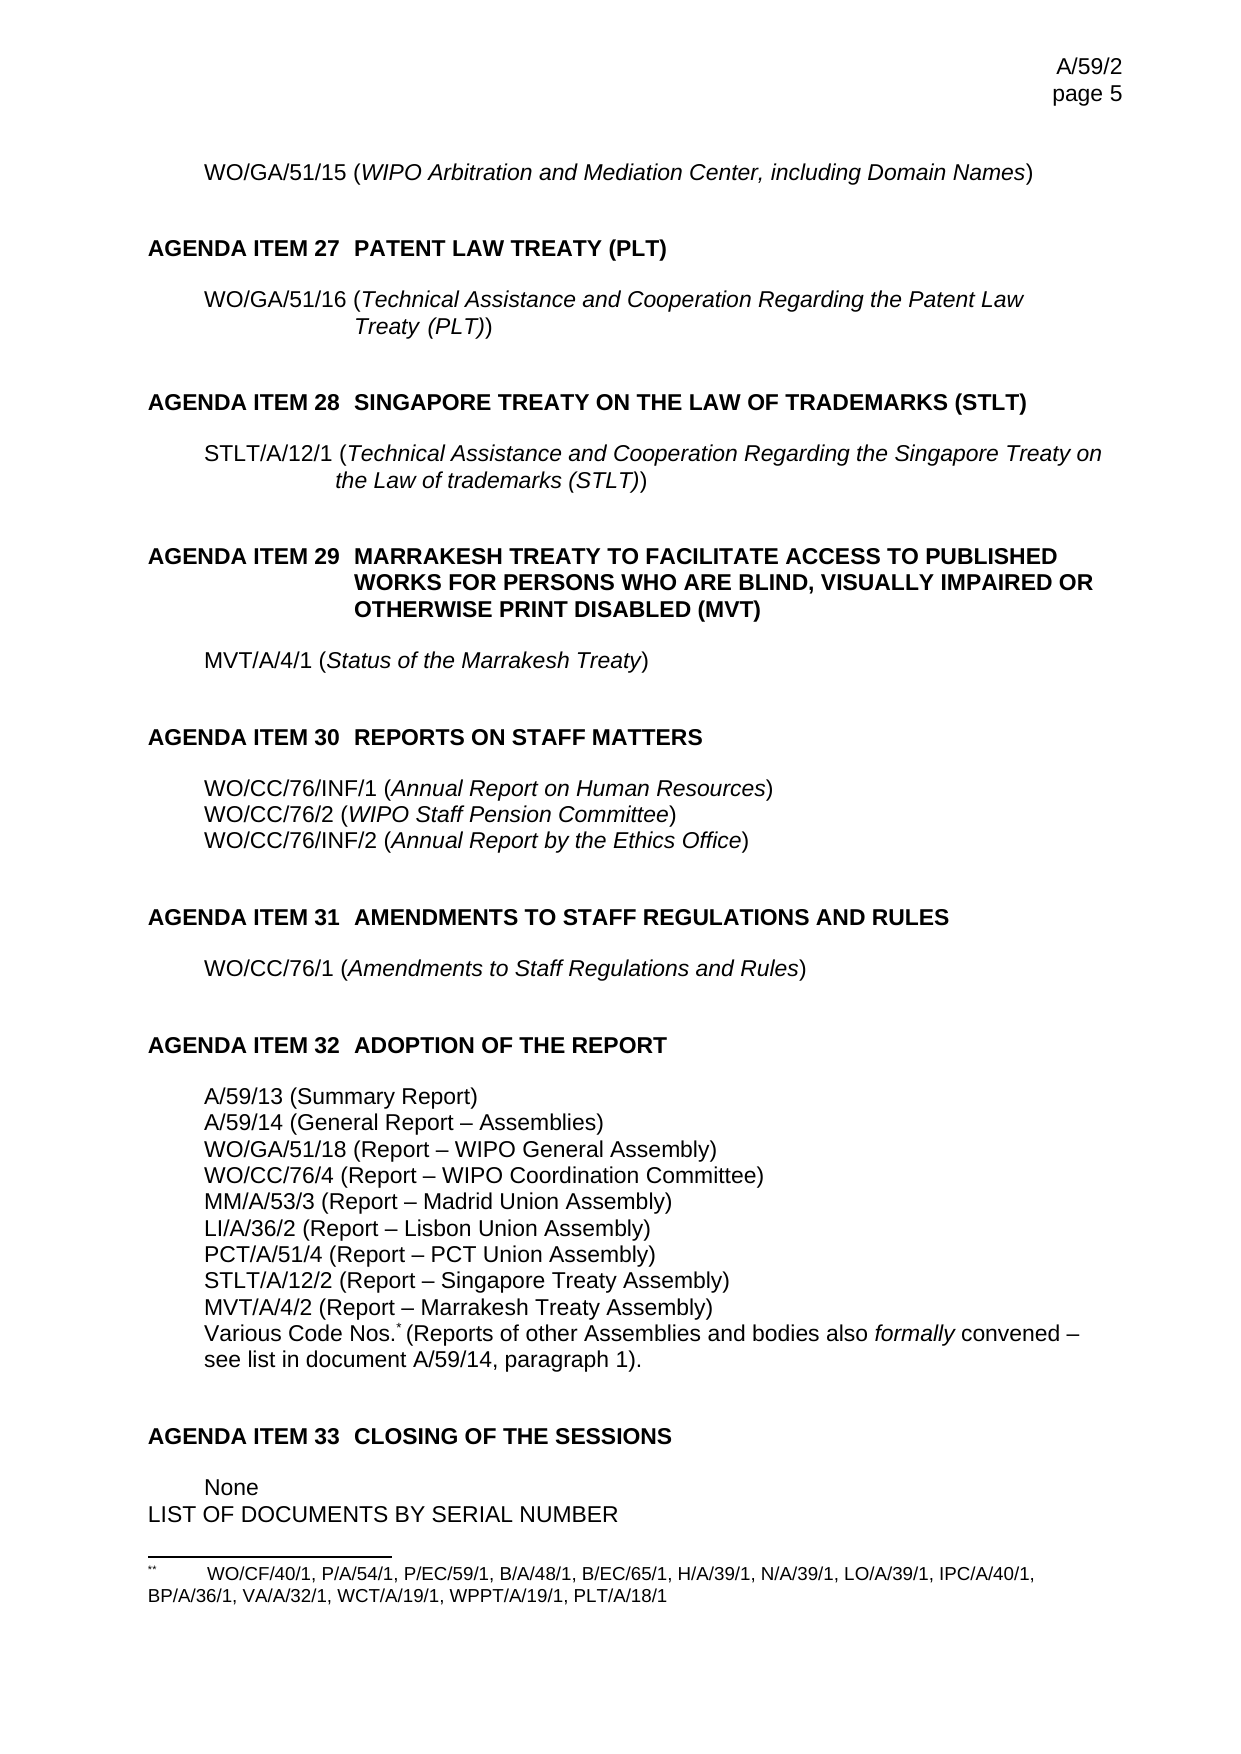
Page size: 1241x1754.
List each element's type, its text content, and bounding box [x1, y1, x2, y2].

text WO/GA/51/16 (Technical Assistance and Cooperation Regarding the Patent Law Treaty (PLT)) [204, 286, 1122, 339]
text WO/CC/76/4 (Report – WIPO Coordination Committee) [204, 1162, 1122, 1188]
text MM/A/53/3 (Report – Madrid Union Assembly) [204, 1188, 1122, 1215]
subtitle AGENDA ITEM 28 Singapore Treaty on the Law of Trademarks (STLT) [148, 389, 1122, 415]
subtitle AGENDA ITEM 32 Adoption of the Report [148, 1032, 1122, 1058]
text WO/CC/76/INF/2 (Annual Report by the Ethics Office) [204, 827, 1122, 854]
text LI/A/36/2 (Report – Lisbon Union Assembly) [204, 1215, 1122, 1241]
text LIST OF DOCUMENTS BY SERIAL NUMBER [148, 1501, 1122, 1527]
text A/59/13 (Summary Report) [204, 1083, 1122, 1109]
text MVT/A/4/1 (Status of the Marrakesh Treaty) [204, 647, 1122, 673]
text None [204, 1474, 1122, 1501]
text STLT/A/12/2 (Report – Singapore Treaty Assembly) [204, 1267, 1122, 1294]
text A/59/14 (General Report – Assemblies) [204, 1109, 1122, 1136]
subtitle AGENDA ITEM 30 Reports on Staff Matters [148, 723, 1122, 750]
subtitle AGENDA ITEM 33 Closing of the Sessions [148, 1423, 1122, 1449]
text PCT/A/51/4 (Report – PCT Union Assembly) [204, 1241, 1122, 1267]
text WO/CC/76/INF/1 (Annual Report on Human Resources) [204, 775, 1122, 801]
text MVT/A/4/2 (Report – Marrakesh Treaty Assembly) [204, 1294, 1122, 1320]
subtitle AGENDA ITEM 29 Marrakesh Treaty to Facilitate Access to Published Works for Persons Who Are Blind, Visually Impaired or Otherwise Print Disabled (MVT) [148, 543, 1122, 622]
text WO/CC/76/1 (Amendments to Staff Regulations and Rules) [204, 955, 1122, 982]
subtitle AGENDA ITEM 31 Amendments to Staff Regulations and Rules [148, 904, 1122, 930]
text STLT/A/12/1 (Technical Assistance and Cooperation Regarding the Singapore Treaty on the Law of trademarks (STLT)) [204, 440, 1122, 493]
text WO/GA/51/15 (WIPO Arbitration and Mediation Center, including Domain Names) [204, 158, 1122, 185]
text WO/CC/76/2 (WIPO Staff Pension Committee) [204, 801, 1122, 827]
text Various Code Nos.* (Reports of other Assemblies and bodies also formally convened – see list in document A/59/14, paragraph 1). [204, 1320, 1122, 1373]
text WO/GA/51/18 (Report – WIPO General Assembly) [204, 1136, 1122, 1162]
subtitle AGENDA ITEM 27 Patent Law Treaty (PLT) [148, 235, 1122, 261]
